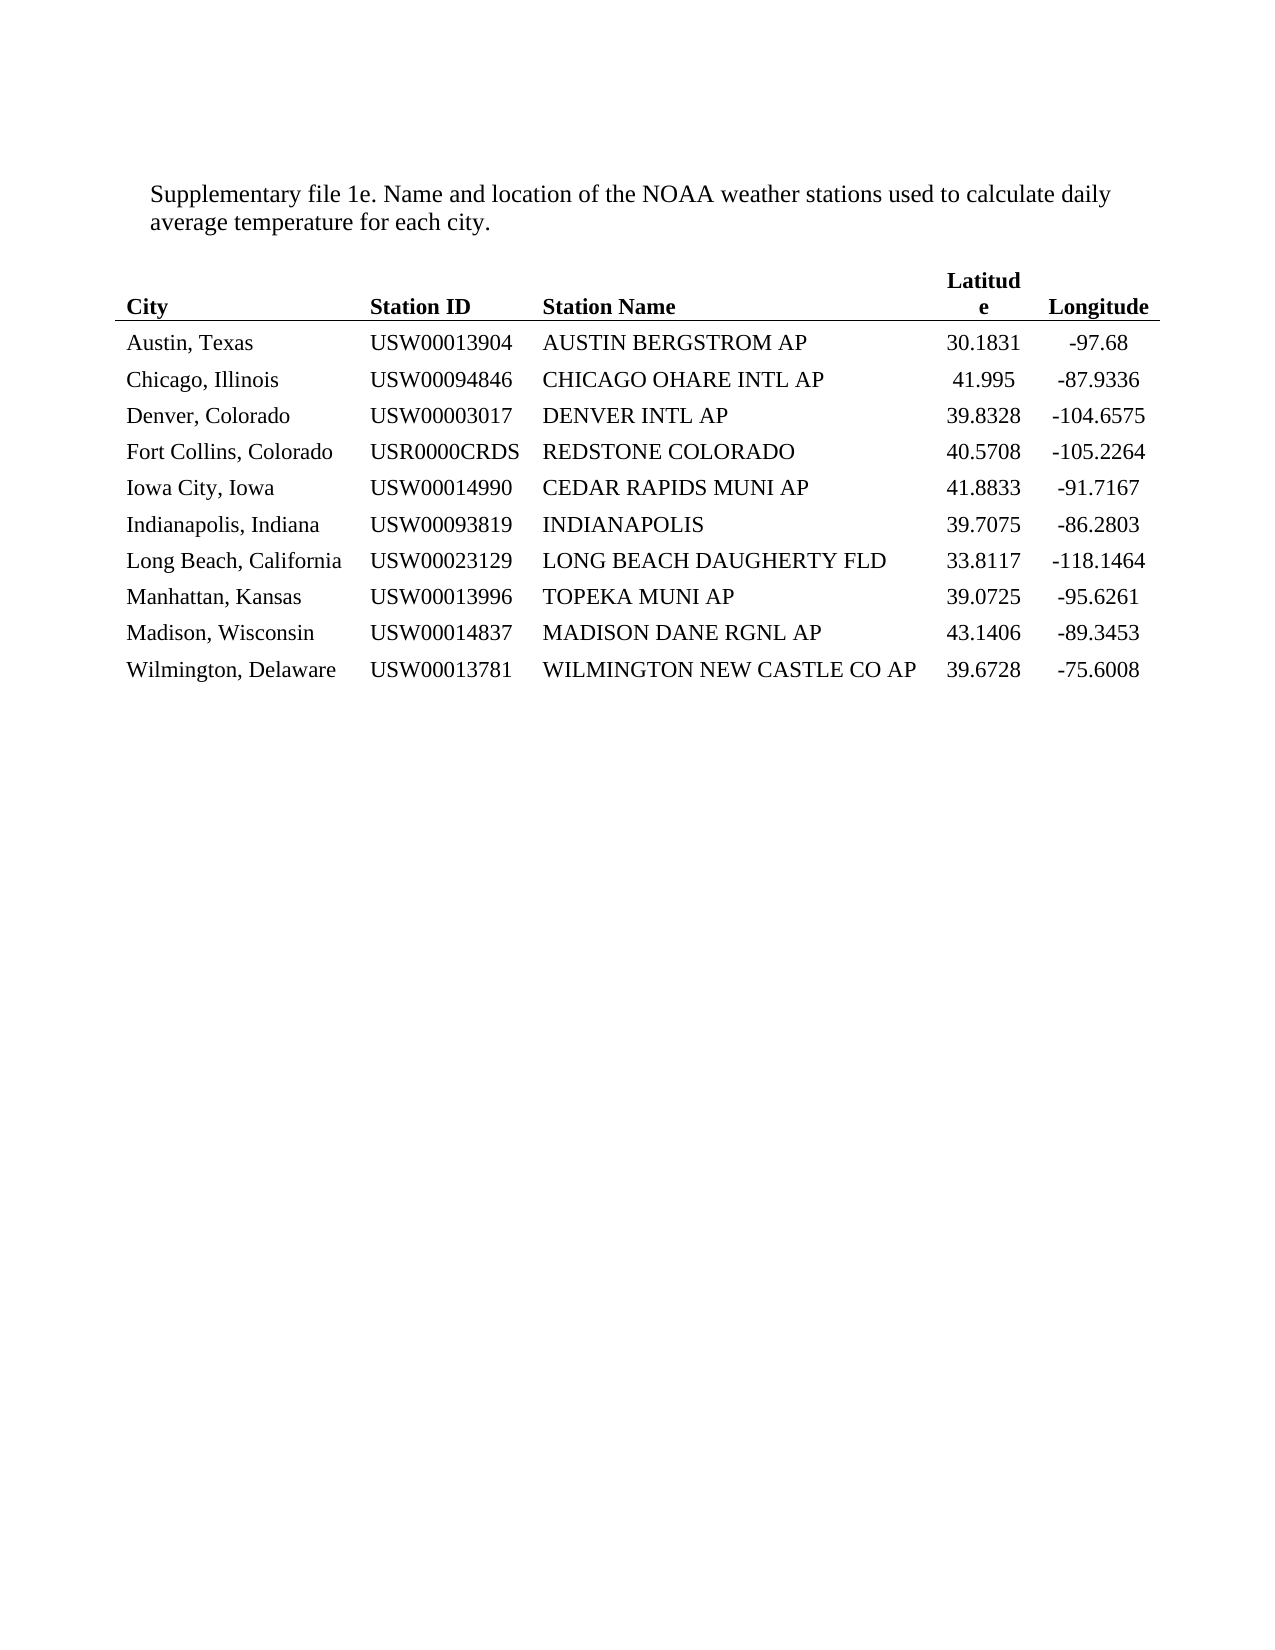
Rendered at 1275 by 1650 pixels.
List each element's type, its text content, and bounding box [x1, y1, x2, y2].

table_cell 41.995 [930, 356, 1037, 392]
table_cell -105.2264 [1037, 428, 1160, 464]
table_cell -95.6261 [1037, 573, 1160, 609]
table_cell 39.8328 [930, 392, 1037, 428]
table_cell 33.8117 [930, 537, 1037, 573]
table_cell USW00014990 [359, 465, 531, 501]
table_cell 39.6728 [930, 646, 1037, 682]
table_cell Manhattan, Kansas [115, 573, 358, 609]
table_cell 43.1406 [930, 610, 1037, 646]
table_cell Chicago, Illinois [115, 356, 358, 392]
table_cell USW00014837 [359, 610, 531, 646]
table_cell DENVER INTL AP [531, 392, 930, 428]
table_cell Iowa City, Iowa [115, 465, 358, 501]
table_cell REDSTONE COLORADO [531, 428, 930, 464]
table_cell -89.3453 [1037, 610, 1160, 646]
table_cell -118.1464 [1037, 537, 1160, 573]
table_header Latitude [930, 267, 1037, 319]
table_header Longitude [1037, 267, 1160, 319]
table_header Station ID [359, 267, 531, 319]
text Supplementary file 1e. Name and location of the NOAA weather stations used to calculate daily average temperature for each city. [150, 179, 1125, 236]
table_cell USR0000CRDS [359, 428, 531, 464]
table_cell -91.7167 [1037, 465, 1160, 501]
table_cell USW00094846 [359, 356, 531, 392]
table_cell -75.6008 [1037, 646, 1160, 682]
table_cell 40.5708 [930, 428, 1037, 464]
table_cell Austin, Texas [115, 321, 358, 356]
table_cell Fort Collins, Colorado [115, 428, 358, 464]
table_cell WILMINGTON NEW CASTLE CO AP [531, 646, 930, 682]
table_cell -86.2803 [1037, 501, 1160, 537]
table_cell -104.6575 [1037, 392, 1160, 428]
table_cell -87.9336 [1037, 356, 1160, 392]
table_cell Madison, Wisconsin [115, 610, 358, 646]
table_cell USW00013781 [359, 646, 531, 682]
table_cell LONG BEACH DAUGHERTY FLD [531, 537, 930, 573]
table_cell Indianapolis, Indiana [115, 501, 358, 537]
table_header Station Name [531, 267, 930, 319]
table_cell USW00023129 [359, 537, 531, 573]
table_cell AUSTIN BERGSTROM AP [531, 321, 930, 356]
table_cell USW00003017 [359, 392, 531, 428]
table_cell CHICAGO OHARE INTL AP [531, 356, 930, 392]
table_header City [115, 267, 358, 319]
table_cell 41.8833 [930, 465, 1037, 501]
table_cell INDIANAPOLIS [531, 501, 930, 537]
table_cell CEDAR RAPIDS MUNI AP [531, 465, 930, 501]
table_cell USW00013996 [359, 573, 531, 609]
table_cell -97.68 [1037, 321, 1160, 356]
table_cell USW00013904 [359, 321, 531, 356]
table_cell TOPEKA MUNI AP [531, 573, 930, 609]
table_cell Wilmington, Delaware [115, 646, 358, 682]
table_cell MADISON DANE RGNL AP [531, 610, 930, 646]
table_cell 30.1831 [930, 321, 1037, 356]
table_cell 39.7075 [930, 501, 1037, 537]
table_cell USW00093819 [359, 501, 531, 537]
table_cell Denver, Colorado [115, 392, 358, 428]
table_cell Long Beach, California [115, 537, 358, 573]
table_cell 39.0725 [930, 573, 1037, 609]
